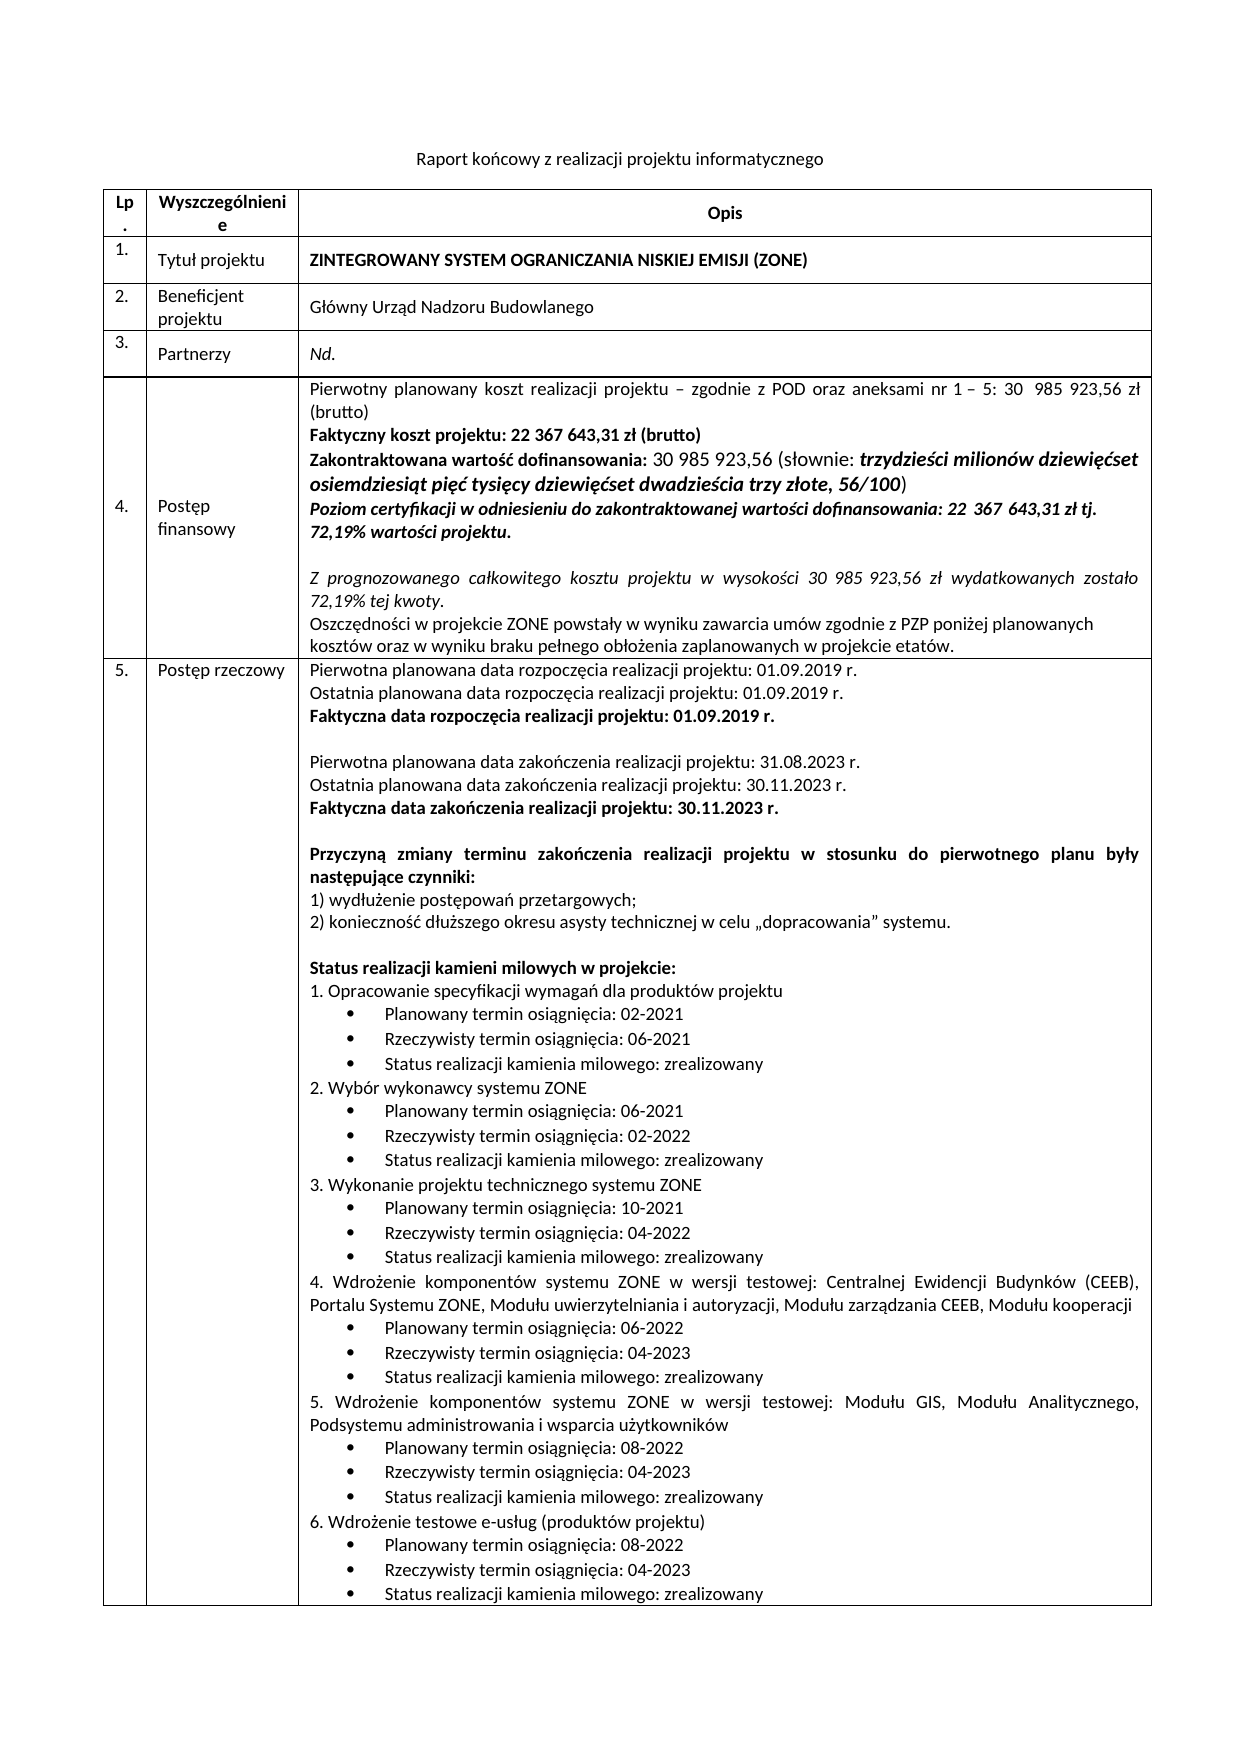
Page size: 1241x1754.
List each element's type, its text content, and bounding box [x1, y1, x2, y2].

table_cell Tytuł projektu [147, 237, 298, 283]
table_cell [104, 659, 146, 1605]
table_cell Postęp rzeczowy [147, 659, 298, 1605]
table_cell Beneficjent projektu [147, 284, 298, 329]
table_header Opis [299, 190, 1151, 236]
table_cell [104, 284, 146, 329]
table_cell [104, 331, 146, 376]
table_cell ZINTEGROWANY SYSTEM OGRANICZANIA NISKIEJ EMISJI (ZONE) [299, 237, 1151, 283]
table_cell Postęp finansowy [147, 378, 298, 657]
table_cell [104, 237, 146, 283]
table_cell Partnerzy [147, 331, 298, 376]
table_cell Główny Urząd Nadzoru Budowlanego [299, 284, 1151, 329]
table_header Lp. [104, 190, 146, 236]
table_cell [104, 378, 146, 657]
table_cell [299, 659, 1151, 1605]
table_cell Nd. [299, 331, 1151, 376]
text Raport końcowy z realizacji projektu informatycznego [148, 148, 1093, 171]
table_cell Pierwotny planowany koszt realizacji projektu – zgodnie z POD oraz aneksami nr 1 – 5: 30 985 923,56 zł (brutto) Faktyczny koszt projektu: 22 367 643,31 zł (brutto) Zakontraktowana wartość dofinansowania: 30 985 923,56 (słownie: trzydzieści milionów dziewięćset osiemdziesiąt pięć tysięcy dziewięćset dwadzieścia trzy złote, 56/100) Poziom certyfikacji w odniesieniu do zakontraktowanej wartości dofinansowania: 22 367 643,31 zł tj. 72,19% wartości projektu. Z prognozowanego całkowitego kosztu projektu w wysokości 30 985 923,56 zł wydatkowanych zostało 72,19% tej kwoty. Oszczędności w projekcie ZONE powstały w wyniku zawarcia umów zgodnie z PZP poniżej planowanych kosztów oraz w wyniku braku pełnego obłożenia zaplanowanych w projekcie etatów. [299, 378, 1151, 657]
table_header Wyszczególnienie [147, 190, 298, 236]
